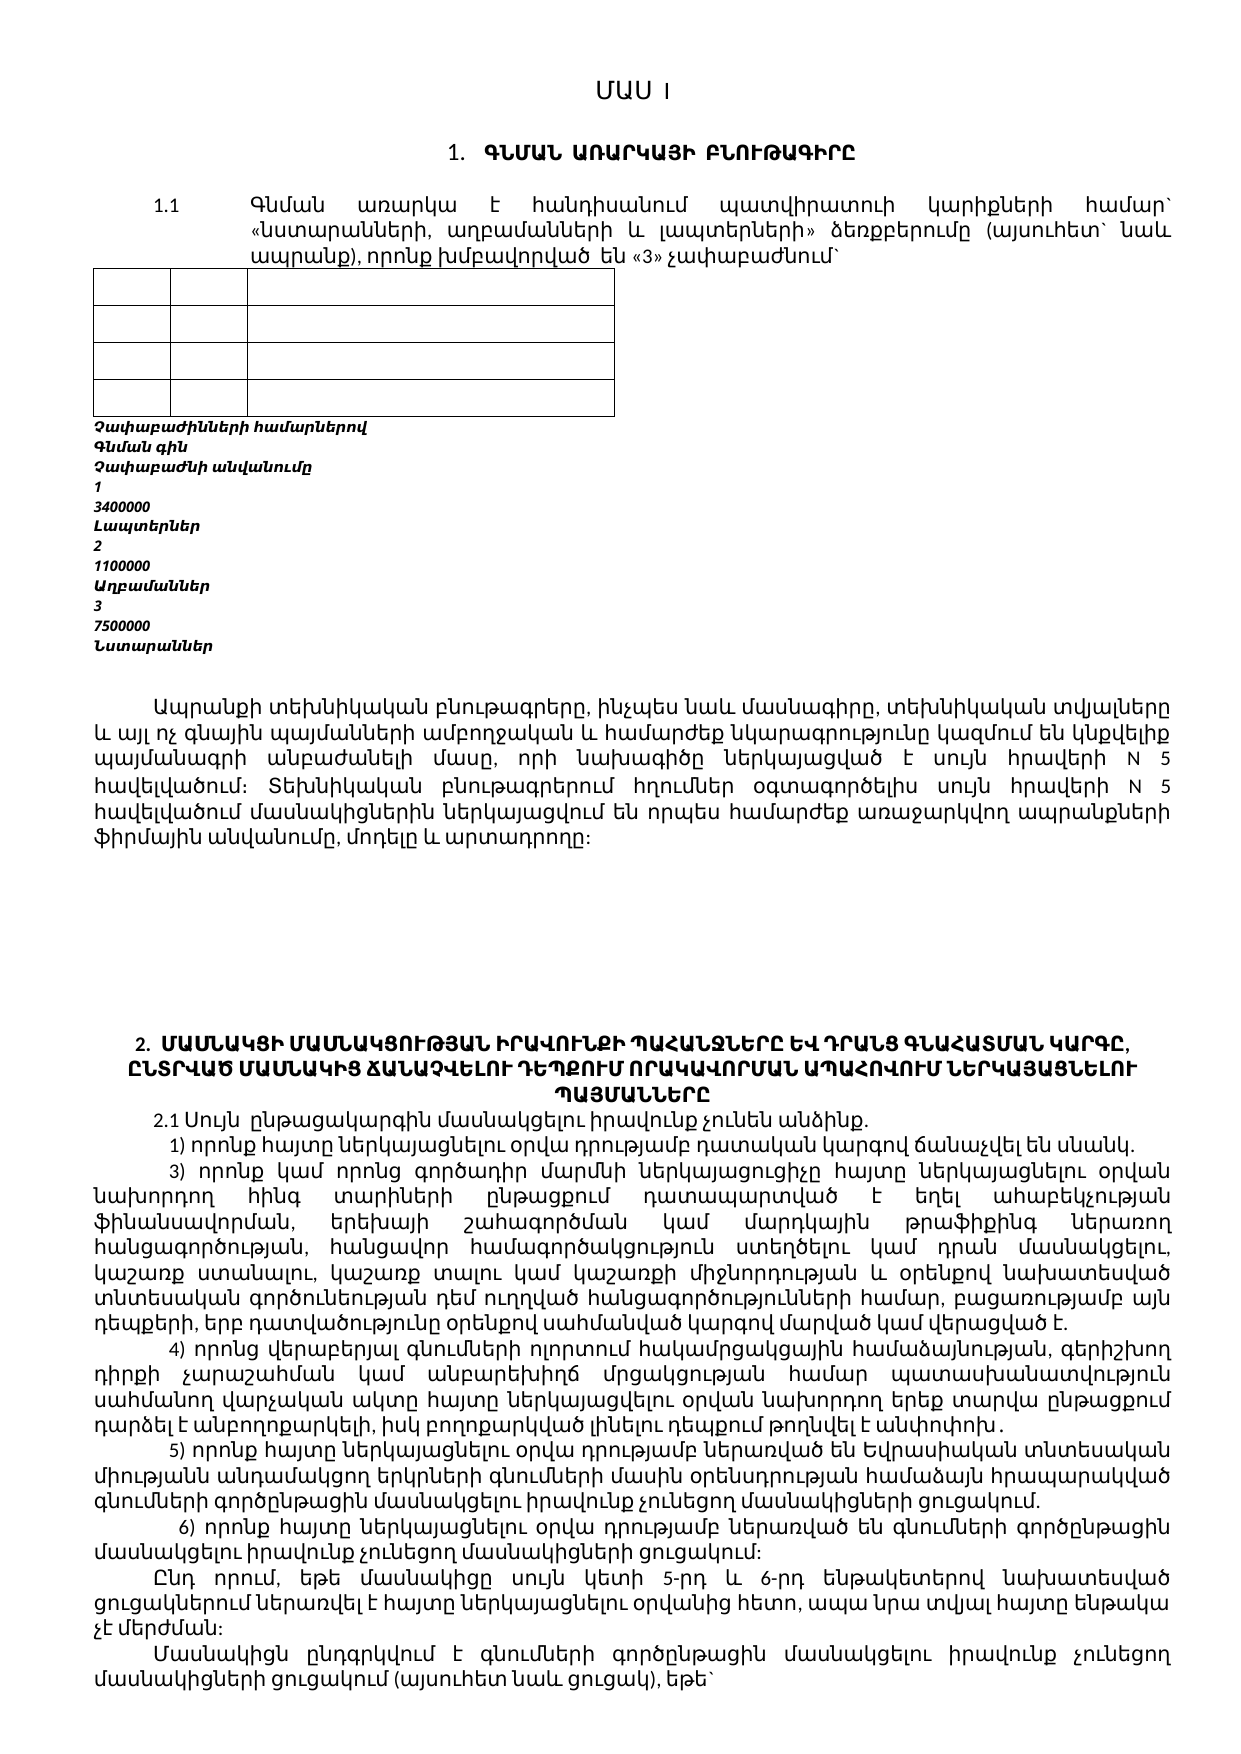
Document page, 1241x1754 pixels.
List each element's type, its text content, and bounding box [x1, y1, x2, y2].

text Ընդ որում, եթե մասնակիցը սույն կետի 5-րդ և 6-րդ ենթակետերով նախատեսված ցուցակներում ներառվել է հայտը ներկայացնելու օրվանից հետո, ապա նրա տվյալ հայտը ենթակա չէ մերժման: [94, 1565, 1171, 1641]
text 6) որոնք հայտը ներկայացնելու օրվա դրությամբ ներառված են գնումների գործընթացին մասնակցելու իրավունք չունեցող մասնակիցների ցուցակում: [94, 1514, 1171, 1565]
text Ապրանքի տեխնիկական բնութագրերը, ինչպես նաև մասնագիրը, տեխնիկական տվյալները և այլ ոչ գնային պայմանների ամբողջական և համարժեք նկարագրությունը կազմում են կնքվելիք պայմանագրի անբաժանելի մասը, որի նախագիծը ներկայացված է սույն հրավերի N 5 հավելվածում։ Տեխնիկական բնութագրերում հղումներ օգտագործելիս սույն հրավերի N 5 հավելվածում մասնակիցներին ներկայացվում են որպես համարժեք առաջարկվող ապրանքների ֆիրմային անվանումը, մոդելը և արտադրողը: [94, 694, 1171, 850]
text Մասնակիցն ընդգրկվում է գնումների գործընթացին մասնակցելու իրավունք չունեցող մասնակիցների ցուցակում (այսուհետ նաև ցուցակ), եթե` [94, 1641, 1171, 1692]
text 3) որոնք կամ որոնց գործադիր մարմնի ներկայացուցիչը հայտը ներկայացնելու օրվան նախորդող հինգ տարիների ընթացքում դատապարտված է եղել ահաբեկչության ֆինանսավորման, երեխայի շահագործման կամ մարդկային թրաֆիքինգ ներառող հանցագործության, հանցավոր համագործակցություն ստեղծելու կամ դրան մասնակցելու, կաշառք ստանալու, կաշառք տալու կամ կաշառքի միջնորդության և օրենքով նախատեսված տնտեսական գործունեության դեմ ուղղված հանցագործությունների համար, բացառությամբ այն դեպքերի, երբ դատվածությունը օրենքով սահմանված կարգով մարված կամ վերացված է. [94, 1158, 1171, 1336]
list ԳՆՄԱՆ ԱՌԱՐԿԱՅԻ ԲՆՈՒԹԱԳԻՐԸ [131, 136, 1171, 167]
text 4) որոնց վերաբերյալ գնումների ոլորտում հակամրցակցային համաձայնության, գերիշխող դիրքի չարաշահման կամ անբարեխիղճ մրցակցության համար պատասխանատվություն սահմանող վարչական ակտը հայտը ներկայացվելու օրվան նախորդող երեք տարվա ընթացքում դարձել է անբողոքարկելի, իսկ բողոքարկված լինելու դեպքում թողնվել է անփոփոխ․ [94, 1336, 1171, 1438]
text 5) որոնք հայտը ներկայացնելու օրվա դրությամբ ներառված են Եվրասիական տնտեսական միությանն անդամակցող երկրների գնումների մասին օրենսդրության համաձայն հրապարակված գնումների գործընթացին մասնակցելու իրավունք չունեցող մասնակիցների ցուցակում. [94, 1438, 1171, 1514]
subtitle Գնման առարկա է հանդիսանում պատվիրատուի կարիքների համար` «նստարանների, աղբամանների և լապտերների» ձեռքբերումը (այսուհետ` նաև ապրանք), որոնք խմբավորված են «3» չափաբաժնում` [153, 192, 1171, 268]
text 1) որոնք հայտը ներկայացնելու օրվա դրությամբ դատական կարգով ճանաչվել են սնանկ. [94, 1133, 1171, 1158]
text 2. ՄԱՍՆԱԿՑԻ ՄԱՍՆԱԿՑՈՒԹՅԱՆ ԻՐԱՎՈՒՆՔԻ ՊԱՀԱՆՋՆԵՐԸ ԵՎ ԴՐԱՆՑ ԳՆԱՀԱՏՄԱՆ ԿԱՐԳԸ, ԸՆՏՐՎԱԾ ՄԱՍՆԱԿԻՑ ՃԱՆԱՉՎԵԼՈՒ ԴԵՊՔՈՒՄ ՈՐԱԿԱՎՈՐՄԱՆ ԱՊԱՀՈՎՈՒՄ ՆԵՐԿԱՅԱՑՆԵԼՈՒ ՊԱՅՄԱՆՆԵՐԸ [94, 1031, 1171, 1107]
text 2.1 Սույն ընթացակարգին մասնակցելու իրավունք չունեն անձինք. [94, 1107, 1171, 1133]
text ՄԱՍ I [94, 75, 1171, 106]
